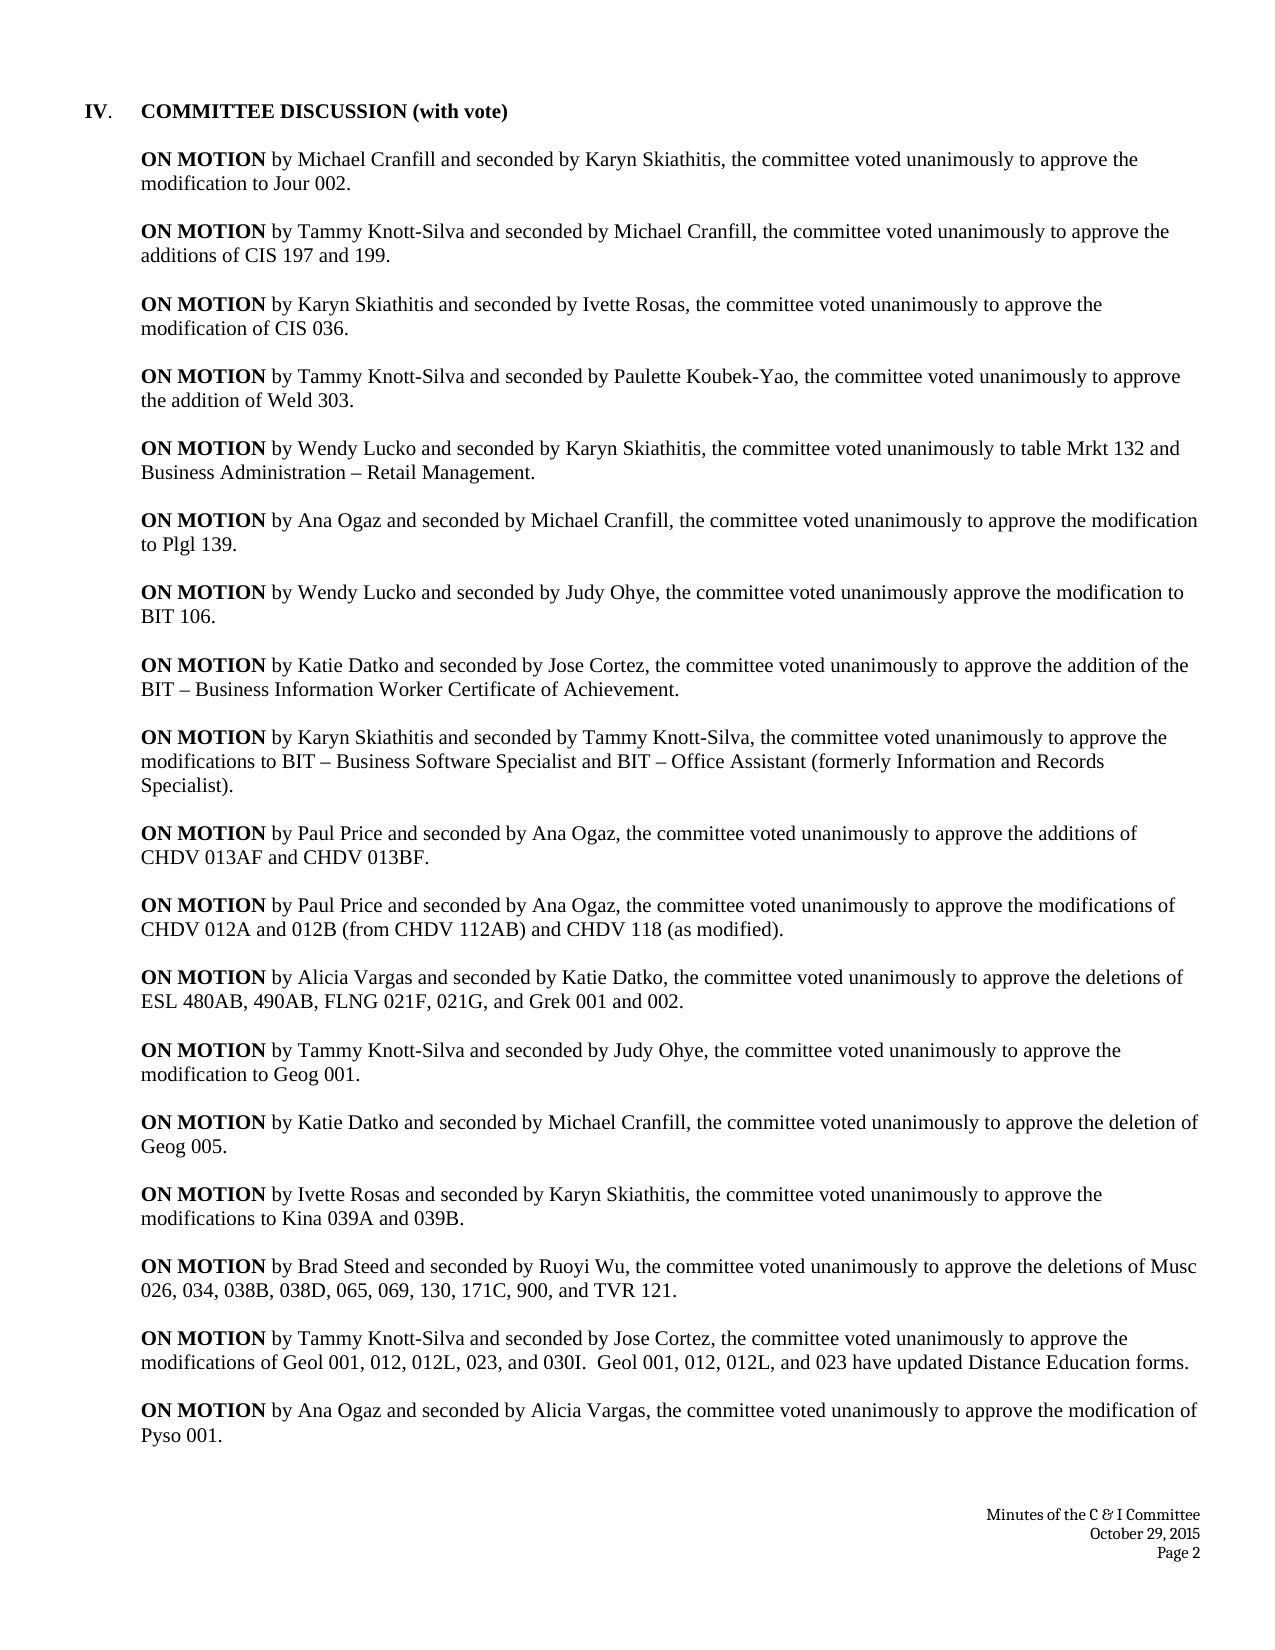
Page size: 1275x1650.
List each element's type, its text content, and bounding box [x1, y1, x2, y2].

text ON MOTION by Brad Steed and seconded by Ruoyi Wu, the committee voted unanimously to approve the deletions of Musc 026, 034, 038B, 038D, 065, 069, 130, 171C, 900, and TVR 121. [141, 1254, 1200, 1302]
text ON MOTION by Ana Ogaz and seconded by Michael Cranfill, the committee voted unanimously to approve the modification to Plgl 139. [141, 508, 1200, 556]
text ON MOTION by Tammy Knott-Silva and seconded by Paulette Koubek-Yao, the committee voted unanimously to approve the addition of Weld 303. [141, 364, 1200, 412]
text ON MOTION by Paul Price and seconded by Ana Ogaz, the committee voted unanimously to approve the modifications of CHDV 012A and 012B (from CHDV 112AB) and CHDV 118 (as modified). [141, 893, 1200, 941]
text ON MOTION by Katie Datko and seconded by Michael Cranfill, the committee voted unanimously to approve the deletion of Geog 005. [141, 1110, 1200, 1158]
text ON MOTION by Ivette Rosas and seconded by Karyn Skiathitis, the committee voted unanimously to approve the modifications to Kina 039A and 039B. [141, 1182, 1200, 1230]
text ON MOTION by Wendy Lucko and seconded by Karyn Skiathitis, the committee voted unanimously to table Mrkt 132 and Business Administration – Retail Management. [141, 436, 1200, 484]
text ON MOTION by Karyn Skiathitis and seconded by Tammy Knott-Silva, the committee voted unanimously to approve the modifications to BIT – Business Software Specialist and BIT – Office Assistant (formerly Information and Records Specialist). [141, 725, 1200, 797]
text ON MOTION by Tammy Knott-Silva and seconded by Judy Ohye, the committee voted unanimously to approve the modification to Geog 001. [141, 1037, 1200, 1086]
text ON MOTION by Michael Cranfill and seconded by Karyn Skiathitis, the committee voted unanimously to approve the modification to Jour 002. [84, 147, 1200, 195]
text ON MOTION by Karyn Skiathitis and seconded by Ivette Rosas, the committee voted unanimously to approve the modification of CIS 036. [141, 292, 1200, 340]
text ON MOTION by Ana Ogaz and seconded by Alicia Vargas, the committee voted unanimously to approve the modification of Pyso 001. [141, 1398, 1200, 1447]
text ON MOTION by Tammy Knott-Silva and seconded by Michael Cranfill, the committee voted unanimously to approve the additions of CIS 197 and 199. [141, 219, 1200, 267]
text ON MOTION by Katie Datko and seconded by Jose Cortez, the committee voted unanimously to approve the addition of the BIT – Business Information Worker Certificate of Achievement. [141, 652, 1200, 701]
text ON MOTION by Paul Price and seconded by Ana Ogaz, the committee voted unanimously to approve the additions of CHDV 013AF and CHDV 013BF. [141, 821, 1200, 869]
text ON MOTION by Tammy Knott-Silva and seconded by Jose Cortez, the committee voted unanimously to approve the modifications of Geol 001, 012, 012L, 023, and 030I. Geol 001, 012, 012L, and 023 have updated Distance Education forms. [141, 1326, 1200, 1374]
text ON MOTION by Wendy Lucko and seconded by Judy Ohye, the committee voted unanimously approve the modification to BIT 106. [141, 580, 1200, 628]
text IV. COMMITTEE DISCUSSION (with vote) [84, 99, 1200, 123]
text ON MOTION by Alicia Vargas and seconded by Katie Datko, the committee voted unanimously to approve the deletions of ESL 480AB, 490AB, FLNG 021F, 021G, and Grek 001 and 002. [141, 965, 1200, 1013]
